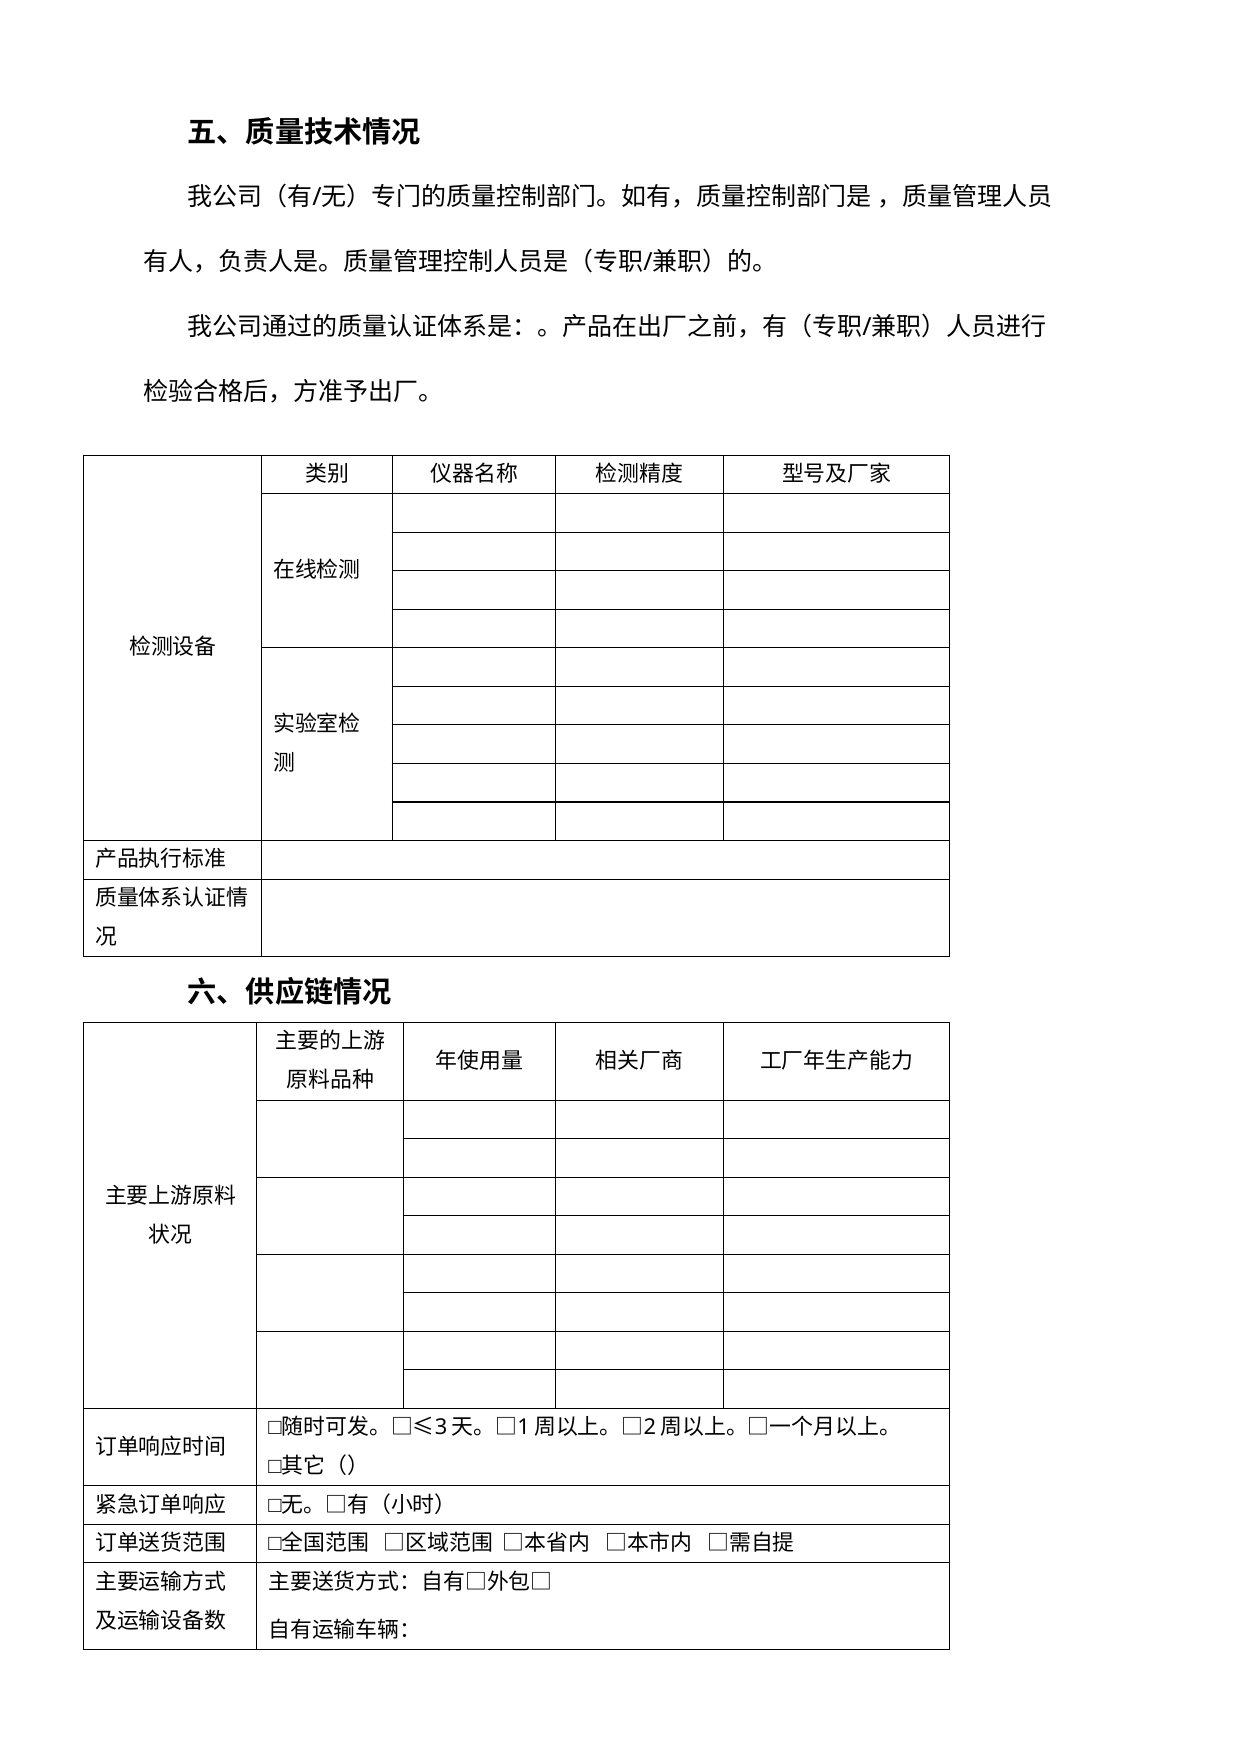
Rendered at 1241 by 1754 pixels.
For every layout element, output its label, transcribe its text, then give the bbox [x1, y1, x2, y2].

table_cell [556, 494, 723, 532]
table_cell [262, 841, 949, 878]
table_cell [404, 1178, 555, 1215]
table_cell [724, 1293, 949, 1331]
table_cell [724, 1370, 949, 1408]
table_cell [724, 1332, 949, 1369]
table_cell [257, 1101, 403, 1177]
table_cell [556, 1101, 723, 1138]
table_cell [262, 880, 949, 956]
text 我公司（有/无）专门的质量控制部门。如有，质量控制部门是 ，质量管理人员有人，负责人是。质量管理控制人员是（专职/兼职）的。 [143, 162, 1053, 292]
table_cell [393, 803, 555, 840]
table_cell [724, 533, 949, 570]
text 六、供应链情况 [187, 957, 1053, 1022]
table_cell [724, 1178, 949, 1215]
table_cell [556, 803, 723, 840]
table_cell [393, 610, 555, 647]
table_cell [393, 764, 555, 801]
table_cell [556, 725, 723, 763]
table_cell [393, 571, 555, 609]
table_header 检测设备 [84, 456, 261, 840]
table_header 相关厂商 [556, 1023, 723, 1099]
table_cell [724, 1101, 949, 1138]
table_cell 实验室检测 [262, 648, 392, 840]
table_cell [724, 725, 949, 763]
table_cell [556, 610, 723, 647]
table_cell [404, 1293, 555, 1331]
table_cell 在线检测 [262, 494, 392, 647]
table_cell [724, 1139, 949, 1177]
table_cell 订单响应时间 [84, 1409, 256, 1485]
text 五、质量技术情况 [187, 97, 1053, 162]
table_cell [556, 1370, 723, 1408]
table_cell [393, 533, 555, 570]
table_cell [404, 1216, 555, 1254]
table_cell [724, 494, 949, 532]
table_cell [556, 687, 723, 724]
table_header 年使用量 [404, 1023, 555, 1099]
table_header 类别 [262, 456, 392, 493]
table_cell [556, 1293, 723, 1331]
table_cell [556, 1178, 723, 1215]
table_header 主要上游原料状况 [84, 1023, 256, 1408]
table_cell [724, 1216, 949, 1254]
table_cell □无。□有（小时） [257, 1486, 949, 1524]
table_cell [556, 1216, 723, 1254]
table_cell 订单送货范围 [84, 1525, 256, 1562]
table_cell [556, 571, 723, 609]
table_header 仪器名称 [393, 456, 555, 493]
table_cell [257, 1255, 403, 1331]
table_cell [724, 648, 949, 686]
table_cell [556, 1255, 723, 1292]
table_cell [724, 1255, 949, 1292]
table_cell 紧急订单响应 [84, 1486, 256, 1524]
table_cell [404, 1370, 555, 1408]
table_header 型号及厂家 [724, 456, 949, 493]
table_cell [393, 648, 555, 686]
table_cell [404, 1255, 555, 1292]
table_cell 质量体系认证情况 [84, 880, 261, 956]
table_cell 主要运输方式及运输设备数量 [84, 1563, 256, 1649]
table_cell [724, 687, 949, 724]
table_cell □随时可发。□≤3天。□1周以上。□2周以上。□一个月以上。 □其它（） [257, 1409, 949, 1485]
table_cell [404, 1332, 555, 1369]
table_cell [556, 533, 723, 570]
table_cell [724, 610, 949, 647]
table_cell [393, 687, 555, 724]
table_cell [393, 494, 555, 532]
table_cell [257, 1332, 403, 1408]
table_cell [724, 764, 949, 801]
table_cell [393, 725, 555, 763]
table_cell □全国范围 □区域范围 □本省内 □本市内 □需自提 [257, 1525, 949, 1562]
table_cell [556, 1332, 723, 1369]
table_cell 产品执行标准 [84, 841, 261, 878]
table_cell [556, 648, 723, 686]
table_cell [724, 803, 949, 840]
table_header 工厂年生产能力 [724, 1023, 949, 1099]
table_cell [724, 571, 949, 609]
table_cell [257, 1563, 949, 1649]
table_header 检测精度 [556, 456, 723, 493]
table_header 主要的上游原料品种 [257, 1023, 403, 1099]
table_cell [404, 1139, 555, 1177]
table_cell [257, 1178, 403, 1254]
table_cell [556, 764, 723, 801]
text 我公司通过的质量认证体系是：。产品在出厂之前，有（专职/兼职）人员进行检验合格后，方准予出厂。 [143, 292, 1053, 422]
table_cell [556, 1139, 723, 1177]
table_cell [404, 1101, 555, 1138]
